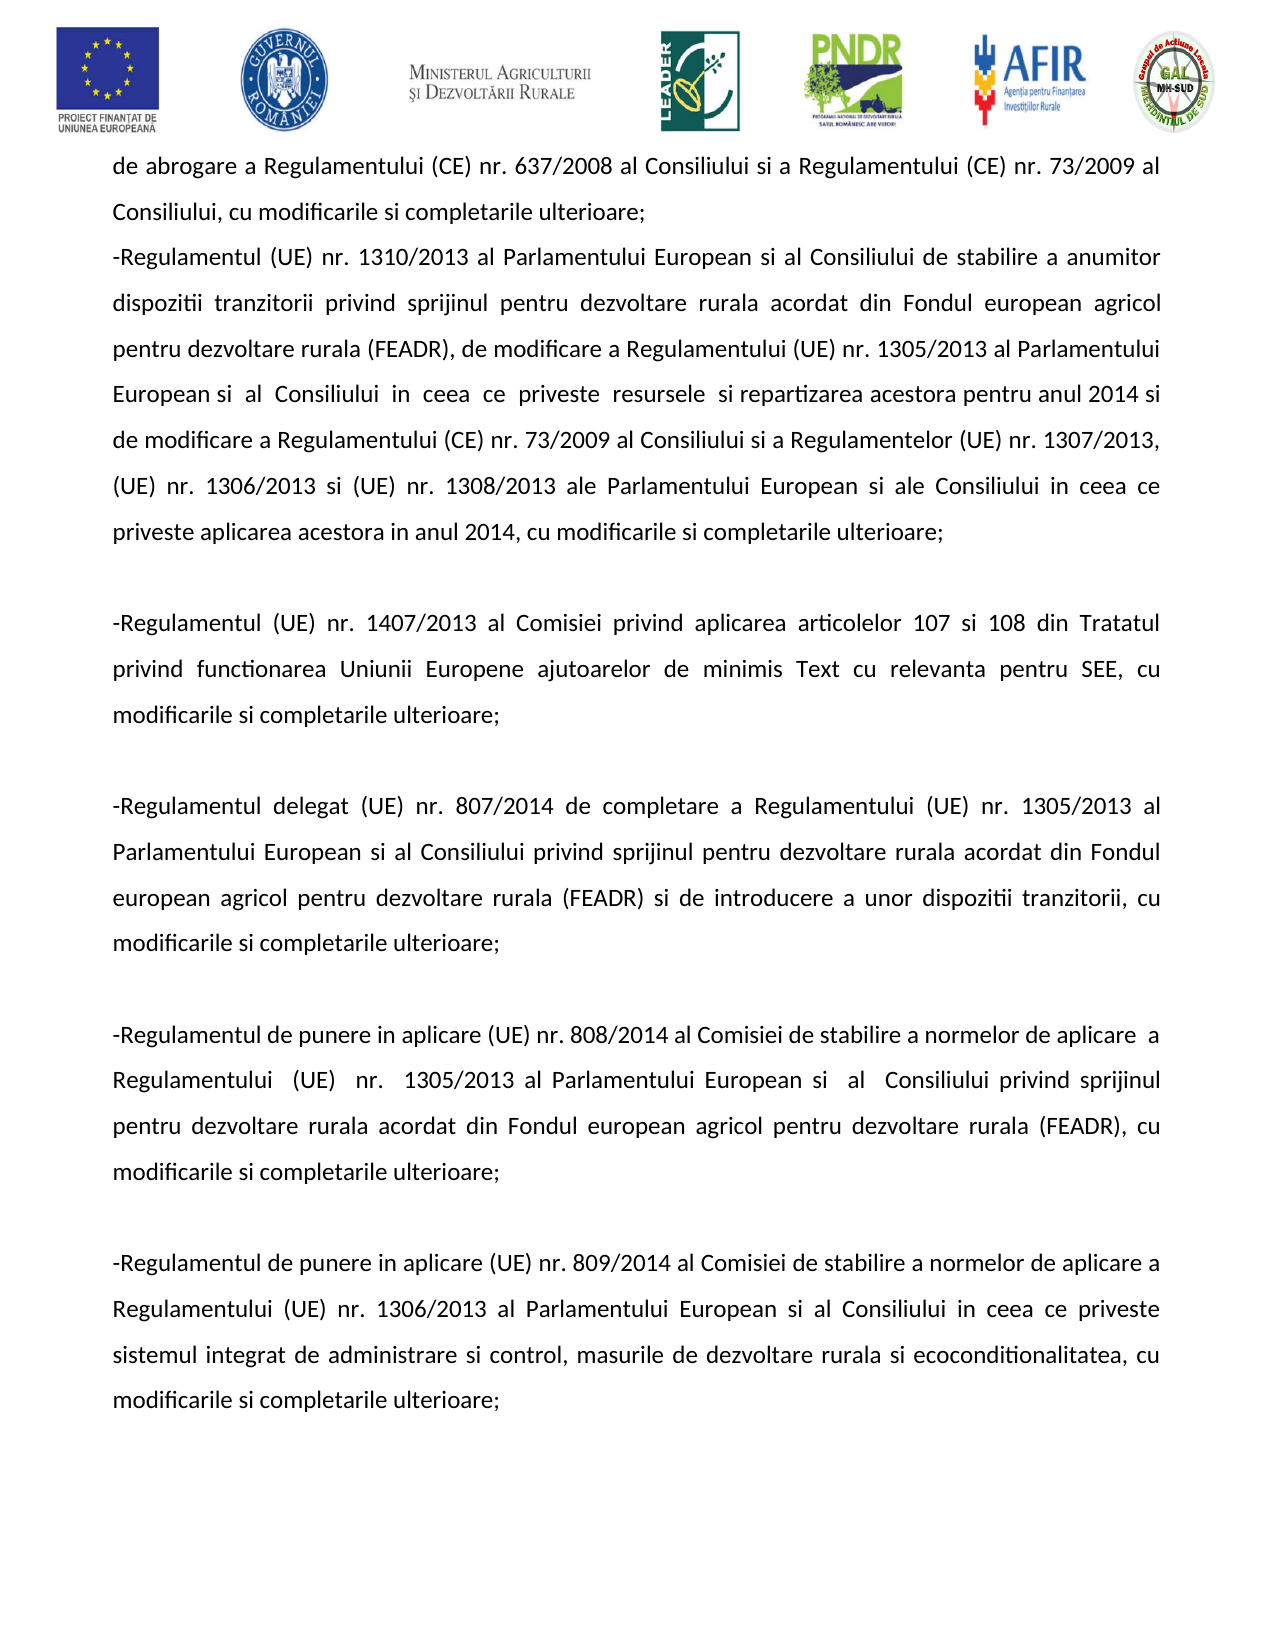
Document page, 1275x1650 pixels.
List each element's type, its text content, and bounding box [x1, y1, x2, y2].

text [112, 150, 1162, 226]
text -Regulamentul (UE) nr. 1407/2013 al Comisiei privind aplicarea articolelor 107 si 108 din Tratatul privind functionarea Uniunii Europene ajutoarelor de minimis Text cu relevanta pentru SEE, cu modificarile si completarile ulterioare; [112, 607, 1162, 729]
text -Regulamentul de punere in aplicare (UE) nr. 808/2014 al Comisiei de stabilire a normelor de aplicare a Regulamentului (UE) nr. 1305/2013 al Parlamentului European si al Consiliului privind sprijinul pentru dezvoltare rurala acordat din Fondul european agricol pentru dezvoltare rurala (FEADR), cu modificarile si completarile ulterioare; [112, 1019, 1162, 1187]
text -Regulamentul (UE) nr. 1310/2013 al Parlamentului European si al Consiliului de stabilire a anumitor dispozitii tranzitorii privind sprijinul pentru dezvoltare rurala acordat din Fondul european agricol pentru dezvoltare rurala (FEADR), de modificare a Regulamentului (UE) nr. 1305/2013 al Parlamentului European si al Consiliului in ceea ce priveste resursele si repartizarea acestora pentru anul 2014 si de modificare a Regulamentului (CE) nr. 73/2009 al Consiliului si a Regulamentelor (UE) nr. 1307/2013, (UE) nr. 1306/2013 si (UE) nr. 1308/2013 ale Parlamentului European si ale Consiliului in ceea ce priveste aplicarea acestora in anul 2014, cu modificarile si completarile ulterioare; [112, 241, 1162, 546]
picture [27, 19, 1235, 132]
text -Regulamentul delegat (UE) nr. 807/2014 de completare a Regulamentului (UE) nr. 1305/2013 al Parlamentului European si al Consiliului privind sprijinul pentru dezvoltare rurala acordat din Fondul european agricol pentru dezvoltare rurala (FEADR) si de introducere a unor dispozitii tranzitorii, cu modificarile si completarile ulterioare; [112, 790, 1162, 958]
text -Regulamentul de punere in aplicare (UE) nr. 809/2014 al Comisiei de stabilire a normelor de aplicare a Regulamentului (UE) nr. 1306/2013 al Parlamentului European si al Consiliului in ceea ce priveste sistemul integrat de administrare si control, masurile de dezvoltare rurala si ecoconditionalitatea, cu modificarile si completarile ulterioare; [112, 1247, 1162, 1415]
